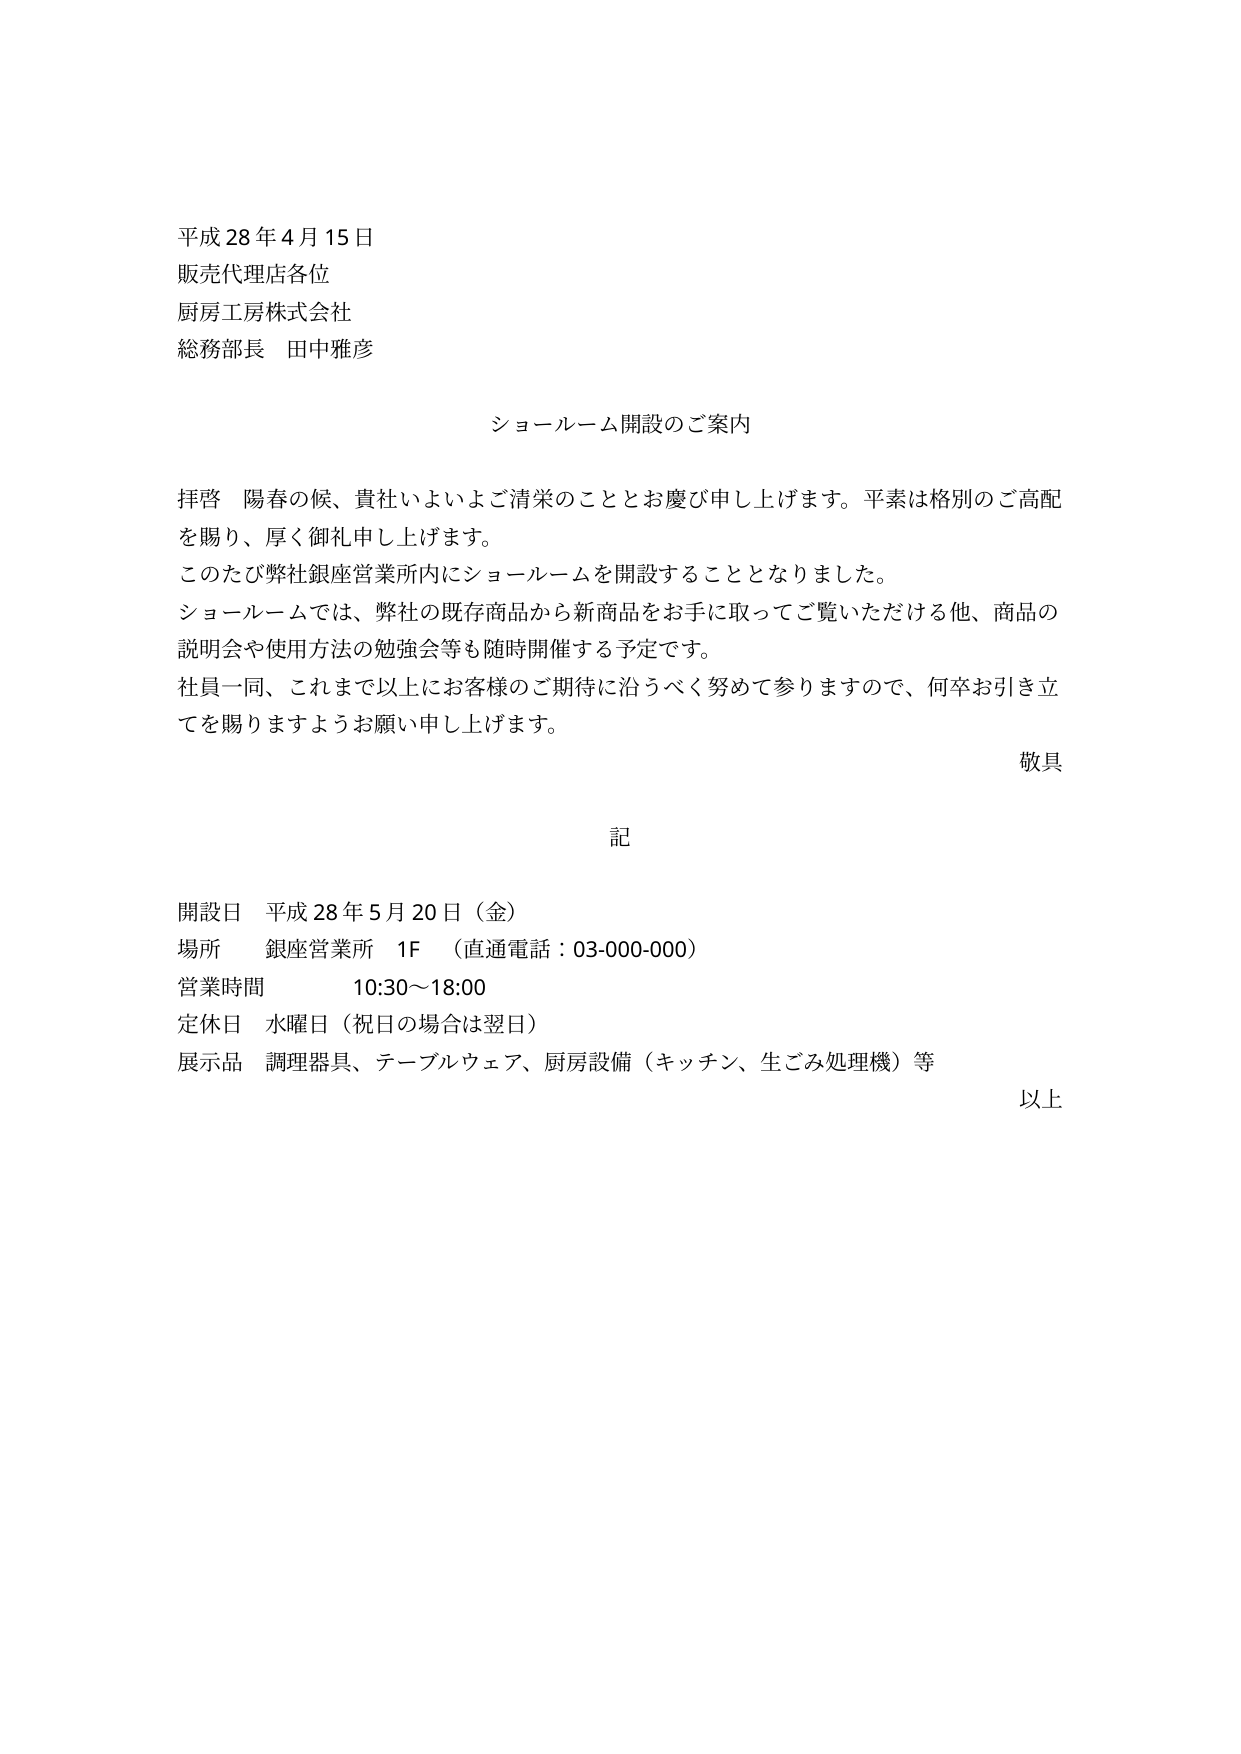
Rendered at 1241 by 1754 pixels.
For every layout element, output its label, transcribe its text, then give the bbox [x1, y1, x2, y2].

text ショールーム開設のご案内 [177, 404, 1063, 442]
text 定休日 水曜日（祝日の場合は翌日） [177, 1004, 1063, 1042]
text ショールームでは、弊社の既存商品から新商品をお手に取ってご覧いただける他、商品の説明会や使用方法の勉強会等も随時開催する予定です。 [177, 592, 1063, 667]
text 拝啓 陽春の候、貴社いよいよご清栄のこととお慶び申し上げます。平素は格別のご高配を賜り、厚く御礼申し上げます。 [177, 479, 1063, 554]
text 場所 銀座営業所 1F （直通電話：03-000-000） [177, 929, 1063, 967]
text 以上 [177, 1079, 1063, 1117]
text このたび弊社銀座営業所内にショールームを開設することとなりました。 [177, 554, 1063, 592]
text 開設日 平成28年5月20日（金） [177, 892, 1063, 929]
text 総務部長 田中雅彦 [177, 329, 1063, 367]
text 平成28年4月15日 [177, 217, 1063, 254]
text 社員一同、これまで以上にお客様のご期待に沿うべく努めて参りますので、何卒お引き立てを賜りますようお願い申し上げます。 [177, 667, 1063, 742]
text 敬具 [177, 742, 1063, 779]
text 厨房工房株式会社 [177, 292, 1063, 329]
text 営業時間 10:30～18:00 [177, 967, 1063, 1004]
text 販売代理店各位 [177, 254, 1063, 292]
subtitle 記 [177, 817, 1063, 854]
text 展示品 調理器具、テーブルウェア、厨房設備（キッチン、生ごみ処理機）等 [177, 1042, 1063, 1079]
